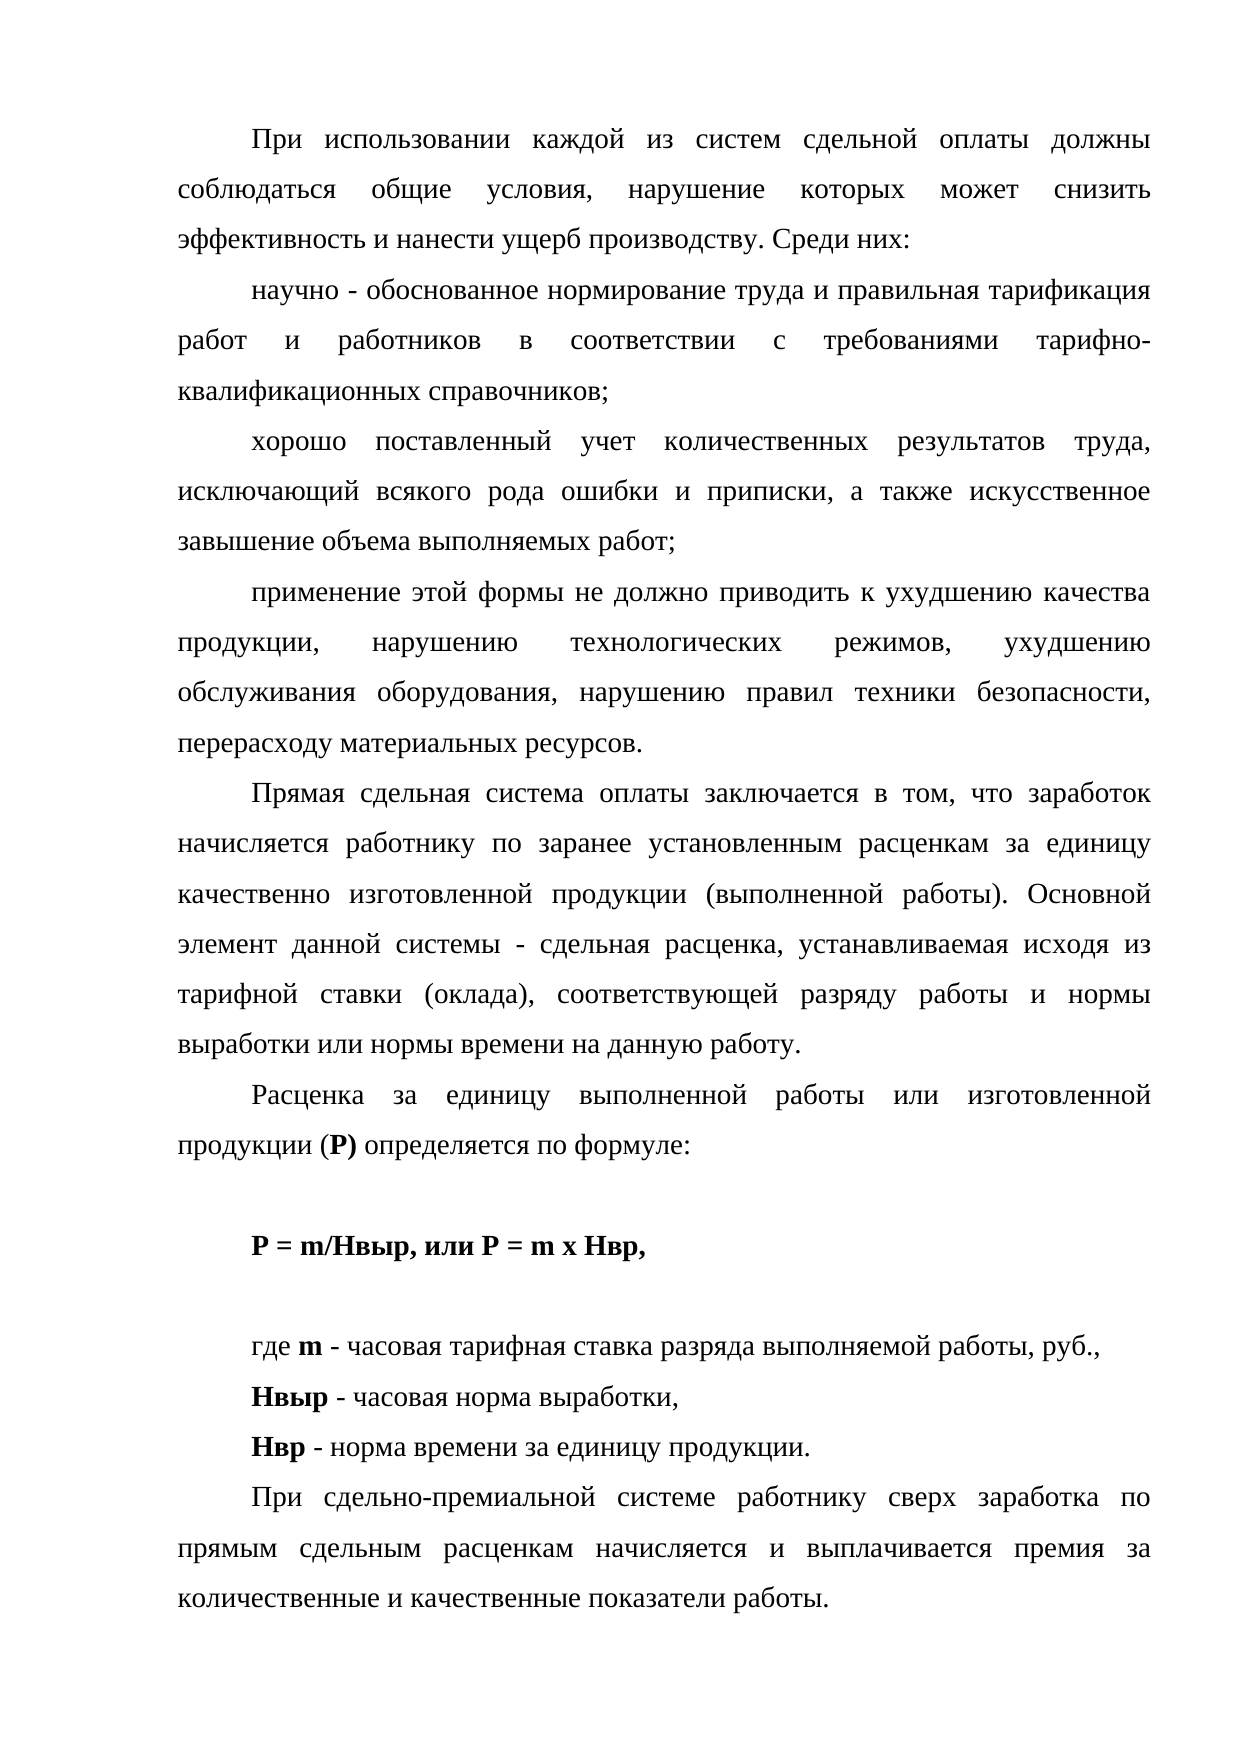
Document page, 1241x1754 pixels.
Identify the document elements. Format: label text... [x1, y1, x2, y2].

text При использовании каждой из систем сдельной оплаты должны соблюдаться общие условия, нарушение которых может снизить эффективность и нанести ущерб производству. Среди них: [177, 121, 1152, 255]
text При сдельно-премиальной системе работнику сверх заработка по прямым сдельным расценкам начисляется и выплачивается премия за количественные и качественные показатели работы. [177, 1479, 1152, 1614]
text применение этой формы не должно приводить к ухудшению качества продукции, нарушению технологических режимов, ухудшению обслуживания оборудования, нарушению правил техники безопасности, перерасходу материальных ресурсов. [177, 574, 1152, 758]
text научно - обоснованное нормирование труда и правильная тарификация работ и работников в соответствии с требованиями тарифно-квалификационных справочников; [177, 272, 1152, 406]
text Прямая сдельная система оплаты заключается в том, что заработок начисляется работнику по заранее установленным расценкам за единицу качественно изготовленной продукции (выполненной работы). Основной элемент данной системы - сдельная расценка, устанавливаемая исходя из тарифной ставки (оклада), соответствующей разряду работы и нормы выработки или нормы времени на данную работу. [177, 775, 1152, 1060]
text Нвыр - часовая норма выработки, [177, 1379, 1152, 1412]
text хорошо поставленный учет количественных результатов труда, исключающий всякого рода ошибки и приписки, а также искусственное завышение объема выполняемых работ; [177, 423, 1152, 557]
text Нвр - норма времени за единицу продукции. [177, 1429, 1152, 1463]
text Расценка за единицу выполненной работы или изготовленной продукции (Р) определяется по формуле: [177, 1077, 1152, 1161]
text где m - часовая тарифная ставка разряда выполняемой работы, руб., [177, 1328, 1152, 1362]
text Р = m/Нвыр, или Р = m х Нвр, [177, 1228, 1152, 1261]
